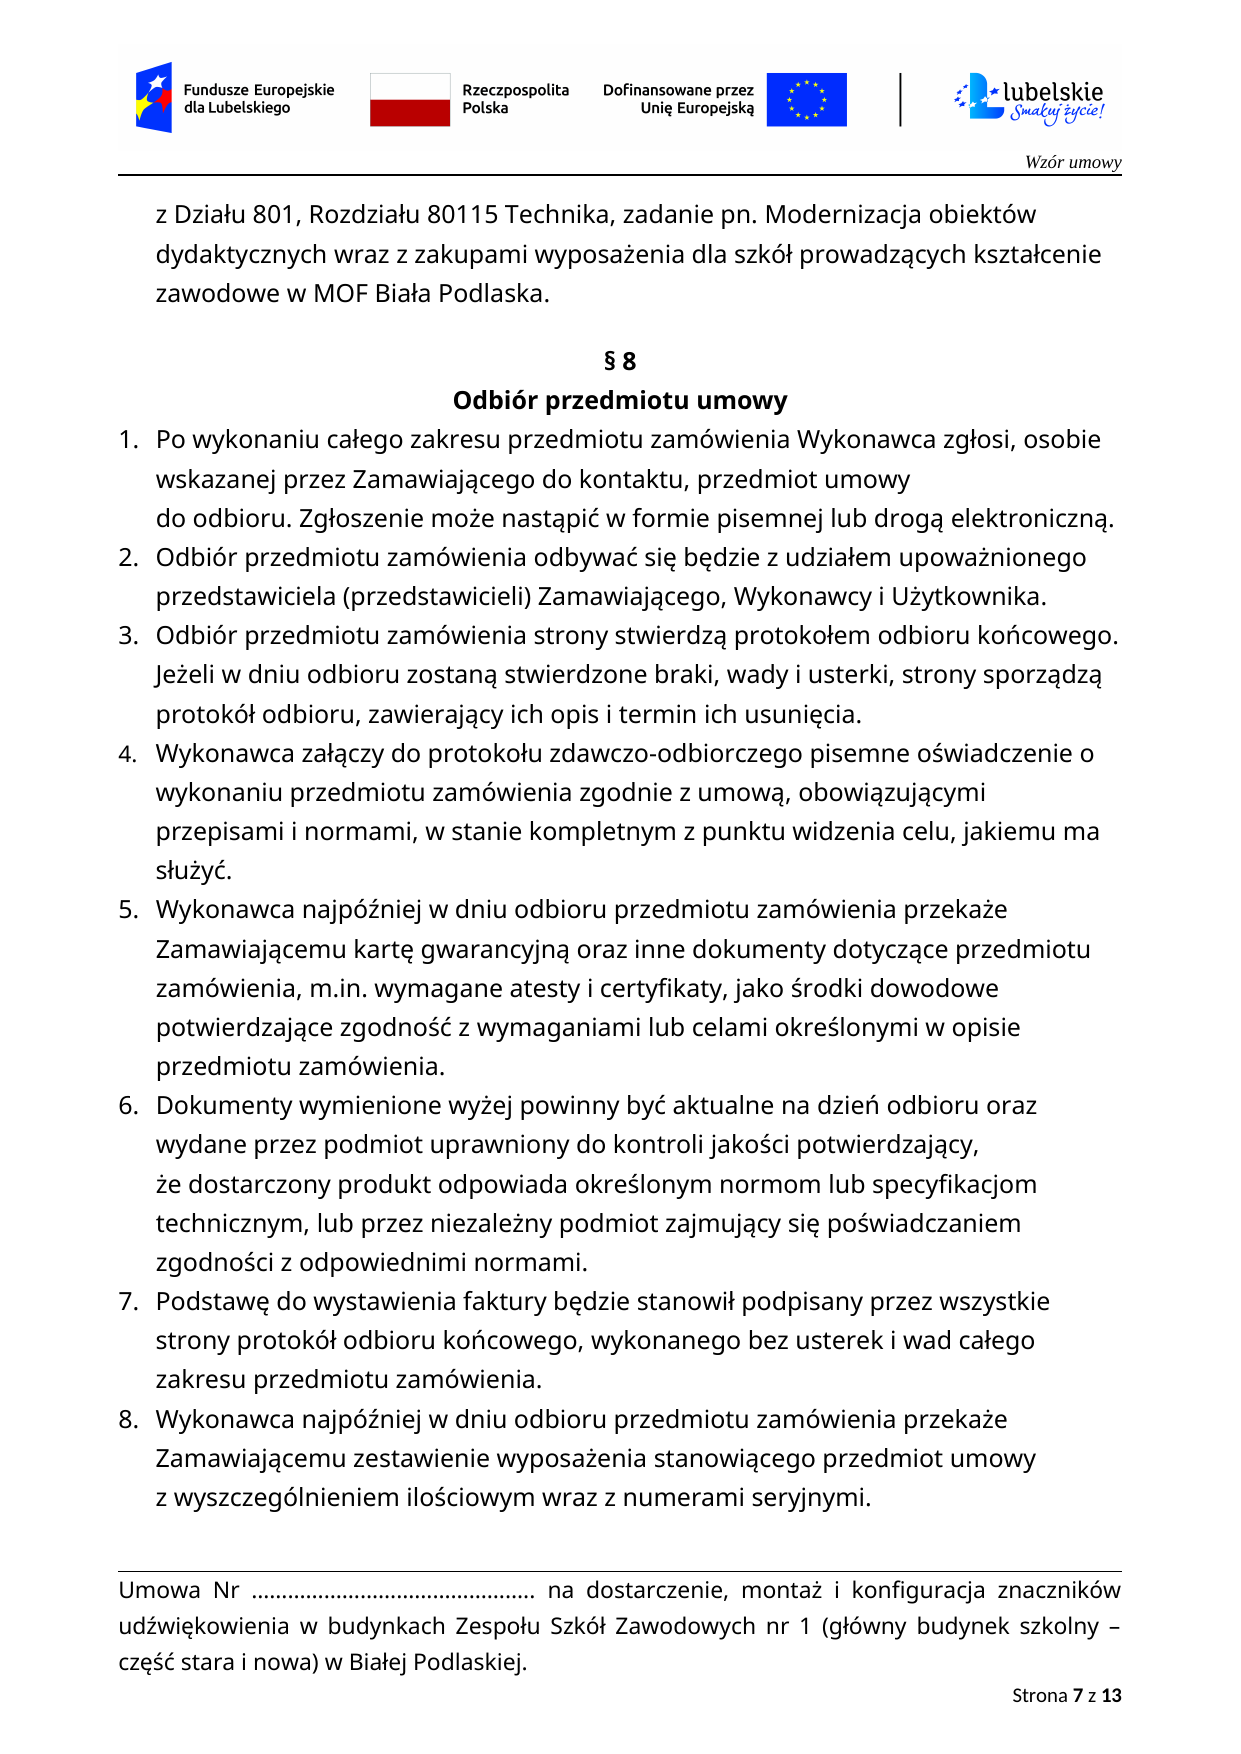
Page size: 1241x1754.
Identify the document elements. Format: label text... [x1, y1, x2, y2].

list Odbiór przedmiotu zamówienia strony stwierdzą protokołem odbioru końcowego. Jeżeli w dniu odbioru zostaną stwierdzone braki, wady i usterki, strony sporządzą protokół odbioru, zawierający ich opis i termin ich usunięcia. [118, 618, 1122, 730]
subtitle § 8 [118, 344, 1122, 378]
list Po wykonaniu całego zakresu przedmiotu zamówienia Wykonawca zgłosi, osobie wskazanej przez Zamawiającego do kontaktu, przedmiot umowy do odbioru. Zgłoszenie może nastąpić w formie pisemnej lub drogą elektroniczną. [118, 422, 1122, 534]
list Podstawę do wystawienia faktury będzie stanowił podpisany przez wszystkie strony protokół odbioru końcowego, wykonanego bez usterek i wad całego zakresu przedmiotu zamówienia. [118, 1284, 1122, 1396]
list Odbiór przedmiotu zamówienia odbywać się będzie z udziałem upoważnionego przedstawiciela (przedstawicieli) Zamawiającego, Wykonawcy i Użytkownika. [118, 540, 1122, 613]
list Wykonawca najpóźniej w dniu odbioru przedmiotu zamówienia przekaże Zamawiającemu zestawienie wyposażenia stanowiącego przedmiot umowy z wyszczególnieniem ilościowym wraz z numerami seryjnymi. [118, 1401, 1122, 1514]
list Wykonawca najpóźniej w dniu odbioru przedmiotu zamówienia przekaże Zamawiającemu kartę gwarancyjną oraz inne dokumenty dotyczące przedmiotu zamówienia, m.in. wymagane atesty i certyfikaty, jako środki dowodowe potwierdzające zgodność z wymaganiami lub celami określonymi w opisie przedmiotu zamówienia. [118, 892, 1122, 1083]
picture [118, 44, 1123, 151]
list Dokumenty wymienione wyżej powinny być aktualne na dzień odbioru oraz wydane przez podmiot uprawniony do kontroli jakości potwierdzający, że dostarczony produkt odpowiada określonym normom lub specyfikacjom technicznym, lub przez niezależny podmiot zajmujący się poświadczaniem zgodności z odpowiednimi normami. [118, 1088, 1122, 1279]
subtitle Odbiór przedmiotu umowy [118, 383, 1122, 417]
list Wykonawca załączy do protokołu zdawczo-odbiorczego pisemne oświadczenie o wykonaniu przedmiotu zamówienia zgodnie z umową, obowiązującymi przepisami i normami, w stanie kompletnym z punktu widzenia celu, jakiemu ma służyć. [118, 736, 1122, 887]
